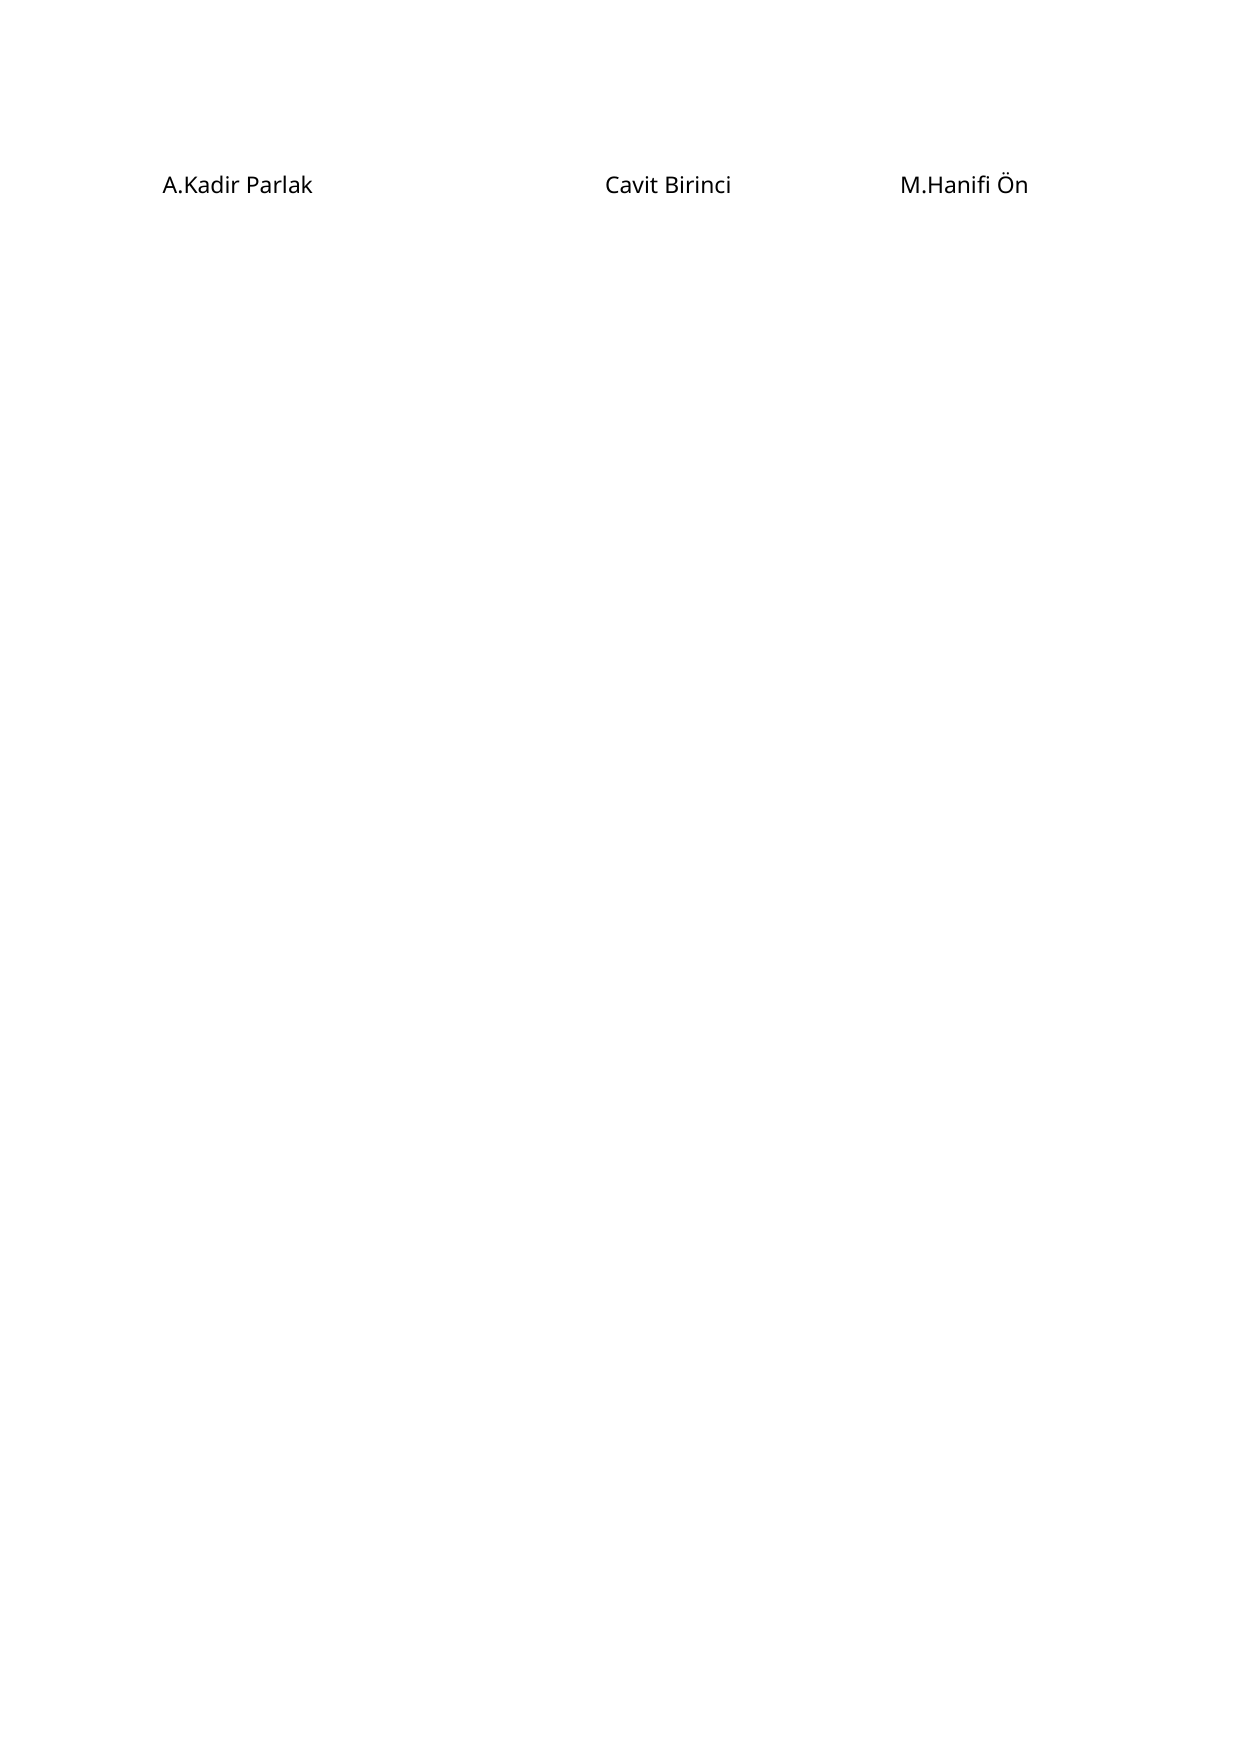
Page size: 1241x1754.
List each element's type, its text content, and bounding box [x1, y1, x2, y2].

text A.Kadir Parlak Cavit Birinci M.Hanifi Ön [89, 169, 1107, 200]
